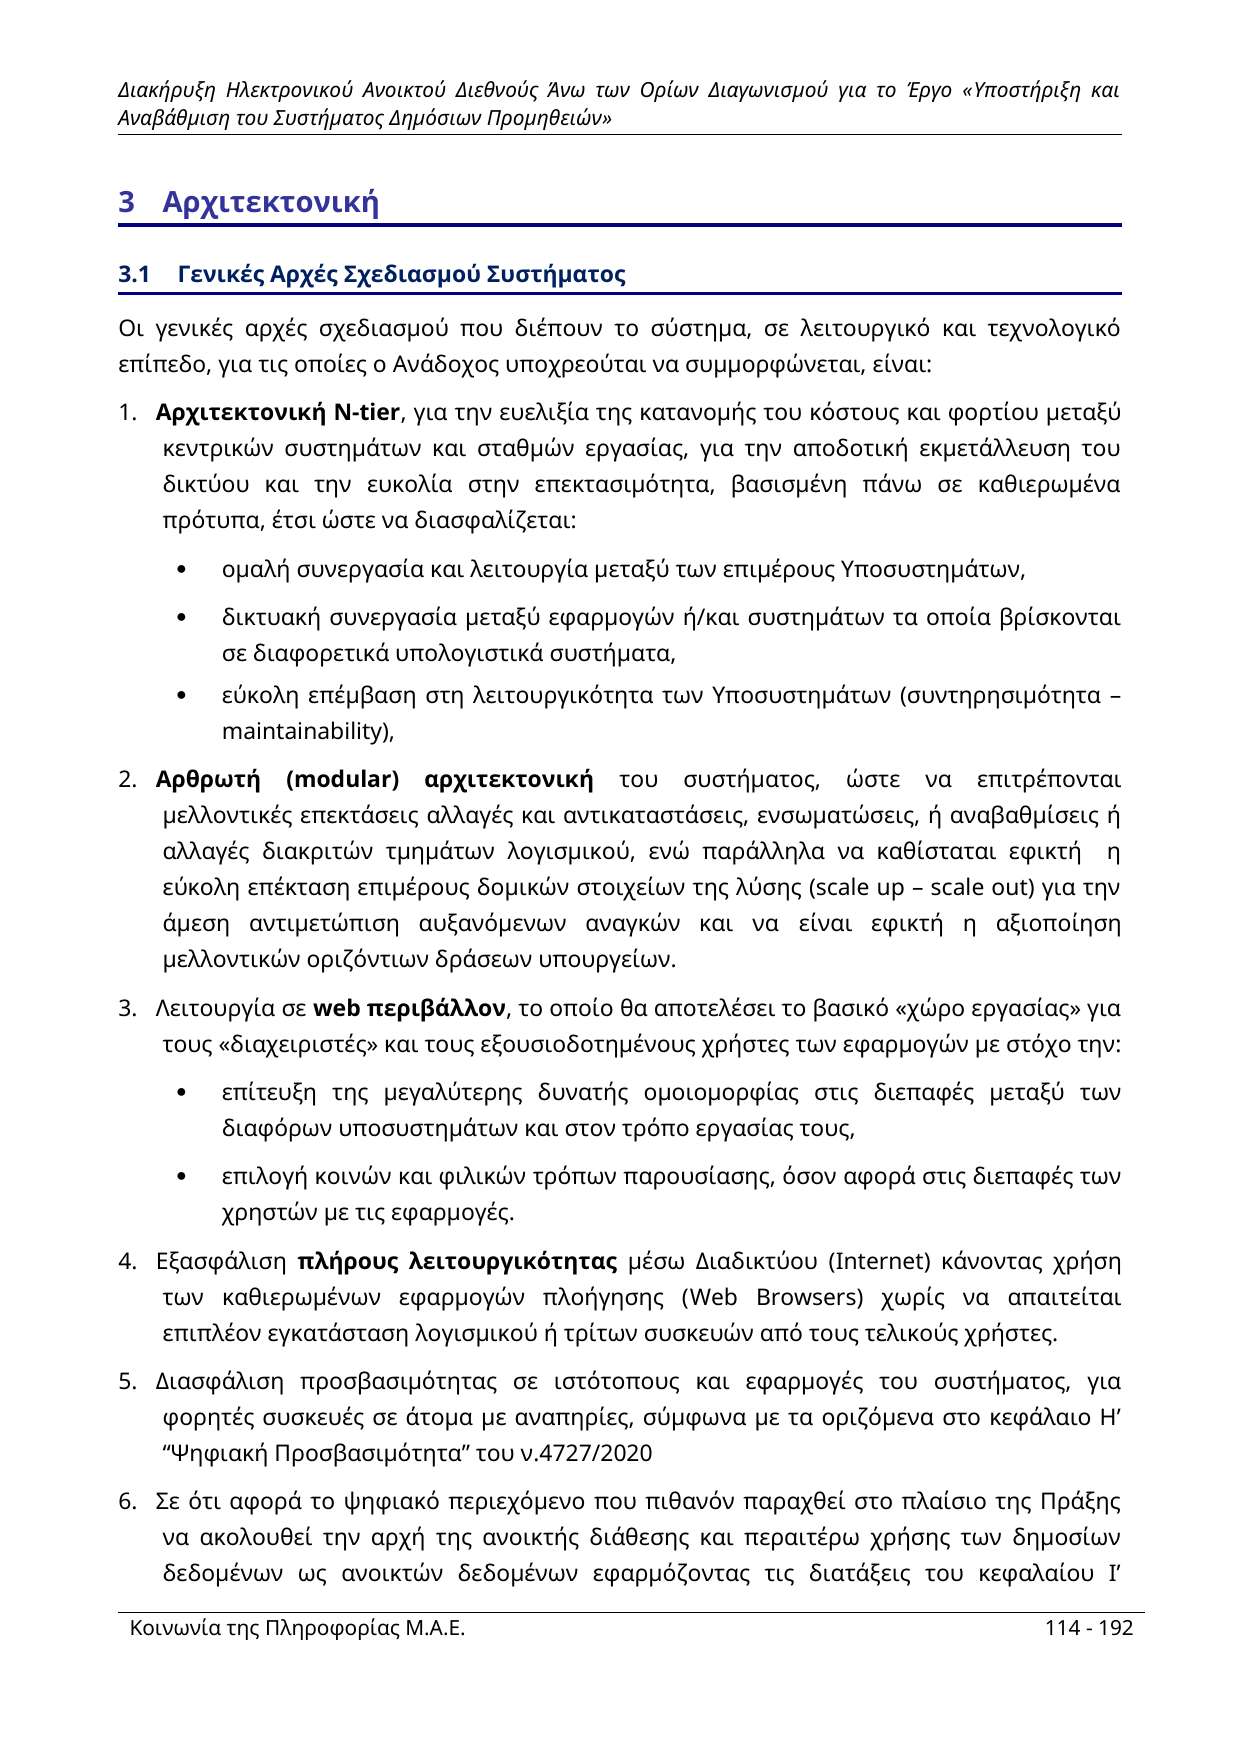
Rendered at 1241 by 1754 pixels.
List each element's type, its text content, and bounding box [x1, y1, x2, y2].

list Αρθρωτή (modular) αρχιτεκτονική του συστήματος, ώστε να επιτρέπονται μελλοντικές επεκτάσεις αλλαγές και αντικαταστάσεις, ενσωματώσεις, ή αναβαθμίσεις ή αλλαγές διακριτών τμημάτων λογισμικού, ενώ παράλληλα να καθίσταται εφικτή η εύκολη επέκταση επιμέρους δομικών στοιχείων της λύσης (scale up – scale out) για την άμεση αντιμετώπιση αυξανόμενων αναγκών και να είναι εφικτή η αξιοποίηση μελλοντικών οριζόντιων δράσεων υπουργείων. [118, 763, 1122, 974]
list ομαλή συνεργασία και λειτουργία μεταξύ των επιμέρους Υποσυστημάτων, [177, 552, 1122, 584]
list Διασφάλιση προσβασιμότητας σε ιστότοπους και εφαρμογές του συστήματος, για φορητές συσκευές σε άτομα με αναπηρίες, σύμφωνα με τα οριζόμενα στο κεφάλαιο Η’ “Ψηφιακή Προσβασιμότητα” του ν.4727/2020 [118, 1365, 1122, 1468]
text Οι γενικές αρχές σχεδιασμού που διέπουν το σύστημα, σε λειτουργικό και τεχνολογικό επίπεδο, για τις οποίες ο Ανάδοχος υποχρεούται να συμμορφώνεται, είναι: [118, 312, 1122, 379]
list Αρχιτεκτονική N-tier, για την ευελιξία της κατανομής του κόστους και φορτίου μεταξύ κεντρικών συστημάτων και σταθμών εργασίας, για την αποδοτική εκμετάλλευση του δικτύου και την ευκολία στην επεκτασιμότητα, βασισμένη πάνω σε καθιερωμένα πρότυπα, έτσι ώστε να διασφαλίζεται: [118, 396, 1122, 535]
list εύκολη επέμβαση στη λειτουργικότητα των Υποσυστημάτων (συντηρησιμότητα – maintainability), [177, 679, 1122, 746]
subtitle Αρχιτεκτονική [118, 181, 1122, 223]
list Λειτουργία σε web περιβάλλον, το οποίο θα αποτελέσει το βασικό «χώρο εργασίας» για τους «διαχειριστές» και τους εξουσιοδοτημένους χρήστες των εφαρμογών με στόχο την: [118, 992, 1122, 1059]
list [118, 1485, 1122, 1588]
list επιλογή κοινών και φιλικών τρόπων παρουσίασης, όσον αφορά στις διεπαφές των χρηστών με τις εφαρμογές. [177, 1160, 1122, 1227]
list δικτυακή συνεργασία μεταξύ εφαρμογών ή/και συστημάτων τα οποία βρίσκονται σε διαφορετικά υπολογιστικά συστήματα, [177, 601, 1122, 668]
list Εξασφάλιση πλήρους λειτουργικότητας μέσω Διαδικτύου (Internet) κάνοντας χρήση των καθιερωμένων εφαρμογών πλοήγησης (Web Browsers) χωρίς να απαιτείται επιπλέον εγκατάσταση λογισμικού ή τρίτων συσκευών από τους τελικούς χρήστες. [118, 1245, 1122, 1348]
list επίτευξη της μεγαλύτερης δυνατής ομοιομορφίας στις διεπαφές μεταξύ των διαφόρων υποσυστημάτων και στον τρόπο εργασίας τους, [177, 1076, 1122, 1143]
subtitle Γενικές Αρχές Σχεδιασμού Συστήματος [118, 258, 1122, 292]
